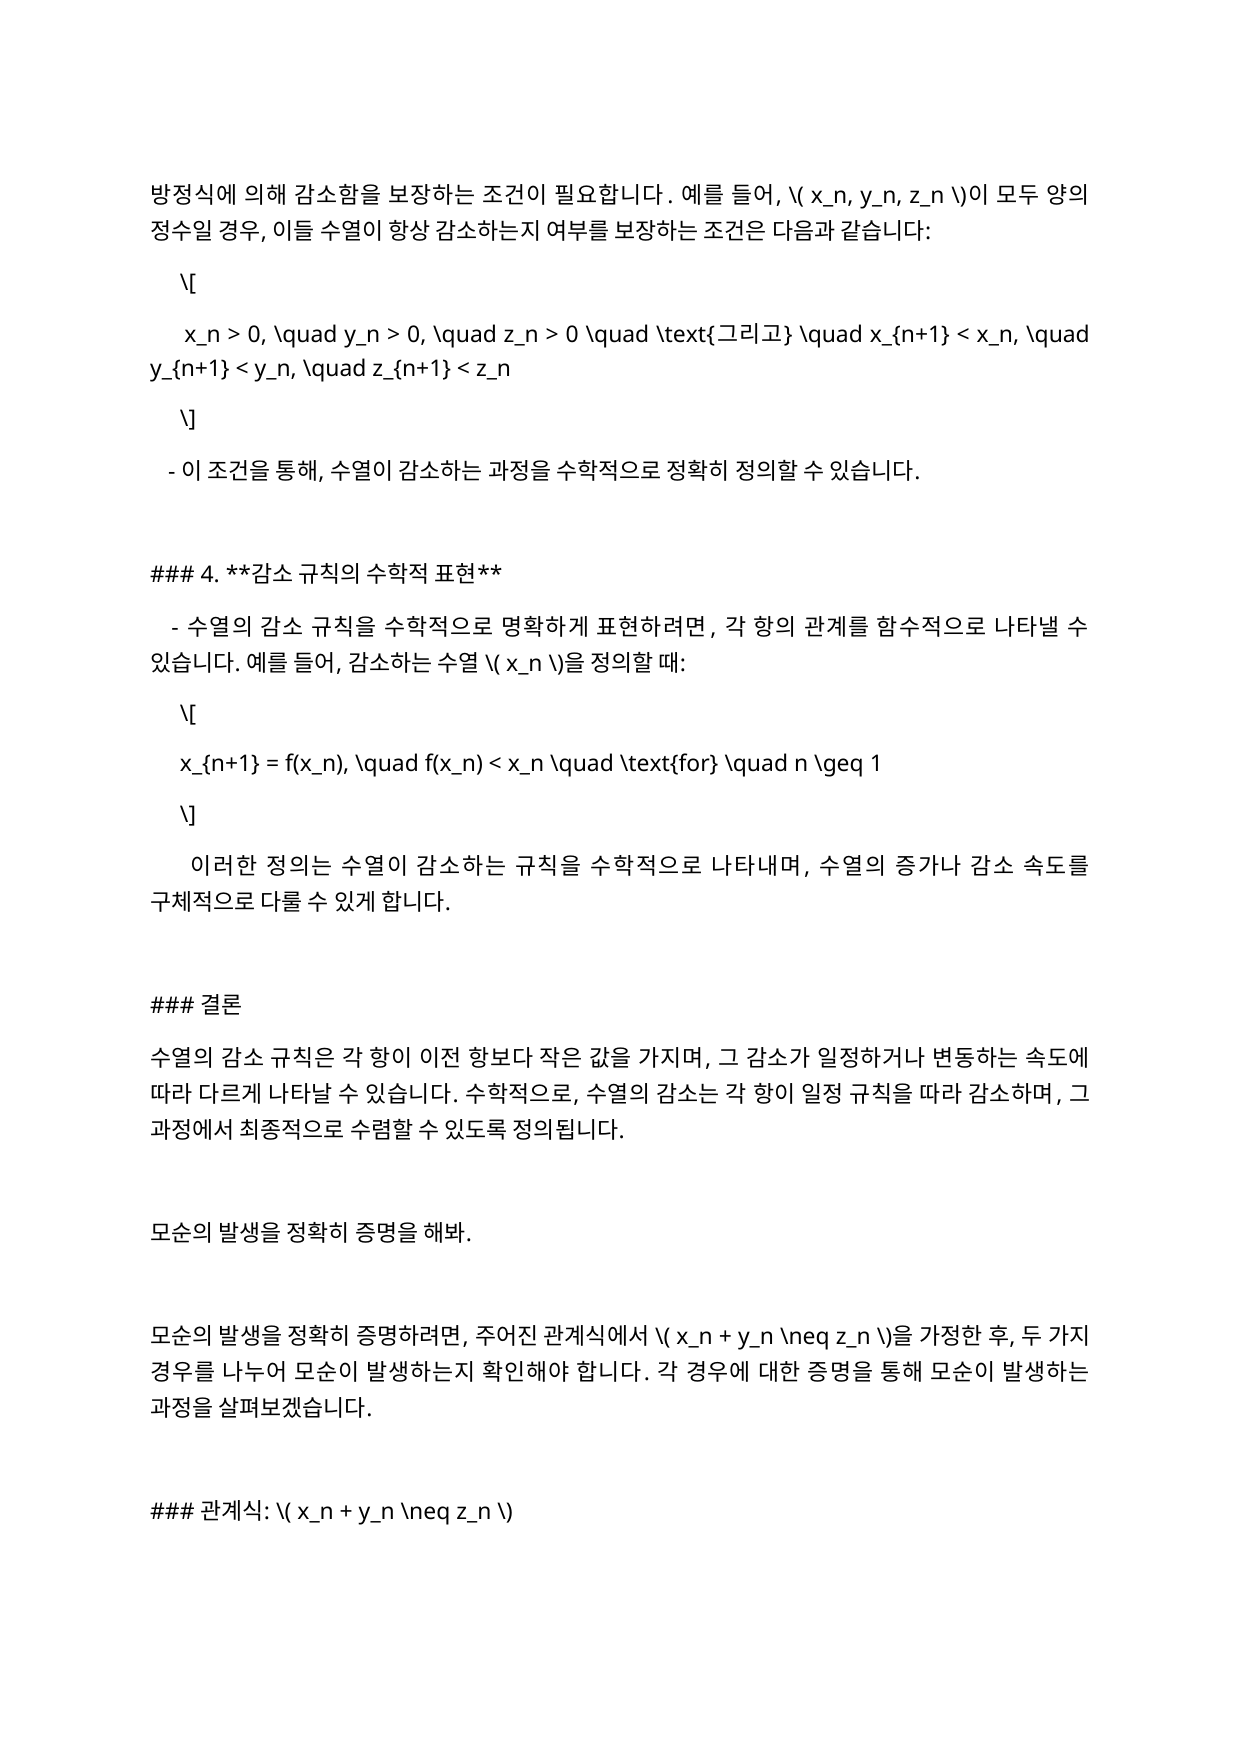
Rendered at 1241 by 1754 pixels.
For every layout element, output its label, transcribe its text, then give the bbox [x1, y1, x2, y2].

text ### 4. **감소 규칙의 수학적 표현** [150, 556, 1090, 589]
text \] [150, 402, 1090, 434]
text 모순의 발생을 정확히 증명하려면, 주어진 관계식에서 \( x_n + y_n \neq z_n \)을 가정한 후, 두 가지 경우를 나누어 모순이 발생하는지 확인해야 합니다. 각 경우에 대한 증명을 통해 모순이 발생하는 과정을 살펴보겠습니다. [150, 1318, 1090, 1423]
text - 이 조건을 통해, 수열이 감소하는 과정을 수학적으로 정확히 정의할 수 있습니다. [150, 453, 1090, 486]
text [150, 177, 1090, 246]
text x_{n+1} = f(x_n), \quad f(x_n) < x_n \quad \text{for} \quad n \geq 1 [150, 747, 1090, 779]
text \[ [150, 266, 1090, 297]
text 이러한 정의는 수열이 감소하는 규칙을 수학적으로 나타내며, 수열의 증가나 감소 속도를 구체적으로 다룰 수 있게 합니다. [150, 848, 1090, 917]
text x_n > 0, \quad y_n > 0, \quad z_n > 0 \quad \text{그리고} \quad x_{n+1} < x_n, \quad y_{n+1} < y_n, \quad z_{n+1} < z_n [150, 316, 1090, 383]
text \[ [150, 697, 1090, 728]
text 모순의 발생을 정확히 증명을 해봐. [150, 1215, 1090, 1248]
text ### 결론 [150, 987, 1090, 1021]
text ### 관계식: \( x_n + y_n \neq z_n \) [150, 1493, 1090, 1526]
text \] [150, 798, 1090, 829]
text - 수열의 감소 규칙을 수학적으로 명확하게 표현하려면, 각 항의 관계를 함수적으로 나타낼 수 있습니다. 예를 들어, 감소하는 수열 \( x_n \)을 정의할 때: [150, 608, 1090, 678]
text 수열의 감소 규칙은 각 항이 이전 항보다 작은 값을 가지며, 그 감소가 일정하거나 변동하는 속도에 따라 다르게 나타날 수 있습니다. 수학적으로, 수열의 감소는 각 항이 일정 규칙을 따라 감소하며, 그 과정에서 최종적으로 수렴할 수 있도록 정의됩니다. [150, 1040, 1090, 1145]
